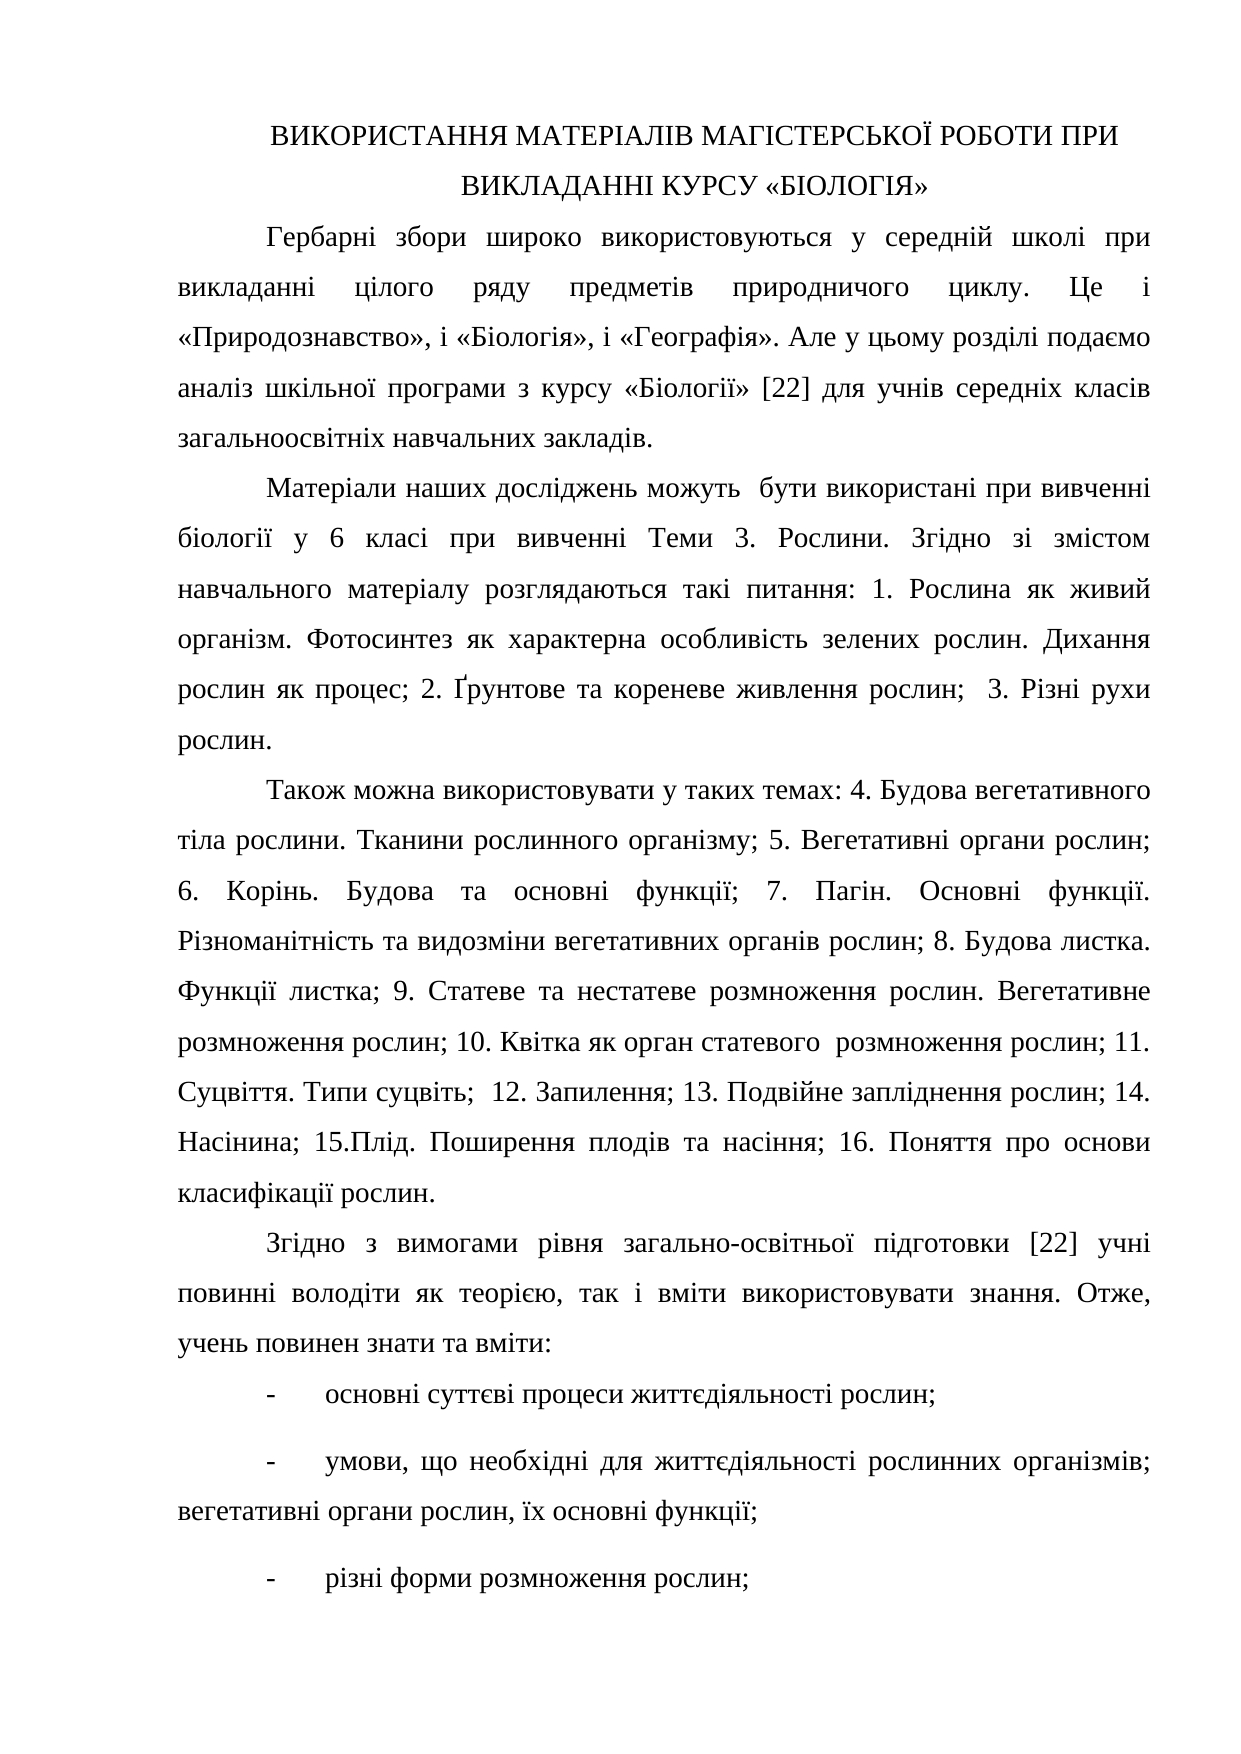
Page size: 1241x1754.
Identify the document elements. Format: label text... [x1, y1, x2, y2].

text Згідно з вимогами рівня загально-освітньої підготовки [22] учні повинні володіти як теорією, так і вміти використовувати знання. Отже, учень повинен знати та вміти: [177, 1225, 1152, 1359]
text Також можна використовувати у таких темах: 4. Будова вегетативного тіла рослини. Тканини рослинного організму; 5. Вегетативні органи рослин; 6. Корінь. Будова та основні функції; 7. Пагін. Основні функції. Різноманітність та видозміни вегетативних органів рослин; 8. Будова листка. Функції листка; 9. Статеве та нестатеве розмноження рослин. Вегетативне розмноження рослин; 10. Квітка як орган статевого розмноження рослин; 11. Суцвіття. Типи суцвіть; 12. Запилення; 13. Подвійне запліднення рослин; 14. Насінина; 15.Плід. Поширення плодів та насіння; 16. Поняття про основи класифікації рослин. [177, 772, 1152, 1208]
text Матеріали наших досліджень можуть бути використані при вивченні біології у 6 класі при вивченні Теми 3. Рослини. Згідно зі змістом навчального матеріалу розглядаються такі питання: 1. Рослина як живий організм. Фотосинтез як характерна особливість зелених рослин. Дихання рослин як процес; 2. Ґрунтове та кореневе живлення рослин; 3. Різні рухи рослин. [177, 470, 1152, 755]
list основні суттєві процеси життєдіяльності рослин; [177, 1376, 1152, 1409]
text ВИКОРИСТАННЯ МАТЕРІАЛІВ МАГІСТЕРСЬКОЇ РОБОТИ ПРИ ВИКЛАДАННІ КУРСУ «БІОЛОГІЯ» [238, 118, 1152, 202]
text Гербарні збори широко використовуються у середній школі при викладанні цілого ряду предметів природничого циклу. Це і «Природознавство», і «Біологія», і «Географія». Але у цьому розділі подаємо аналіз шкільної програми з курсу «Біології» [22] для учнів середніх класів загальноосвітніх навчальних закладів. [177, 219, 1152, 453]
list різні форми розмноження рослин; [177, 1560, 1152, 1594]
list умови, що необхідні для життєдіяльності рослинних організмів; вегетативні органи рослин, їх основні функції; [177, 1443, 1152, 1527]
